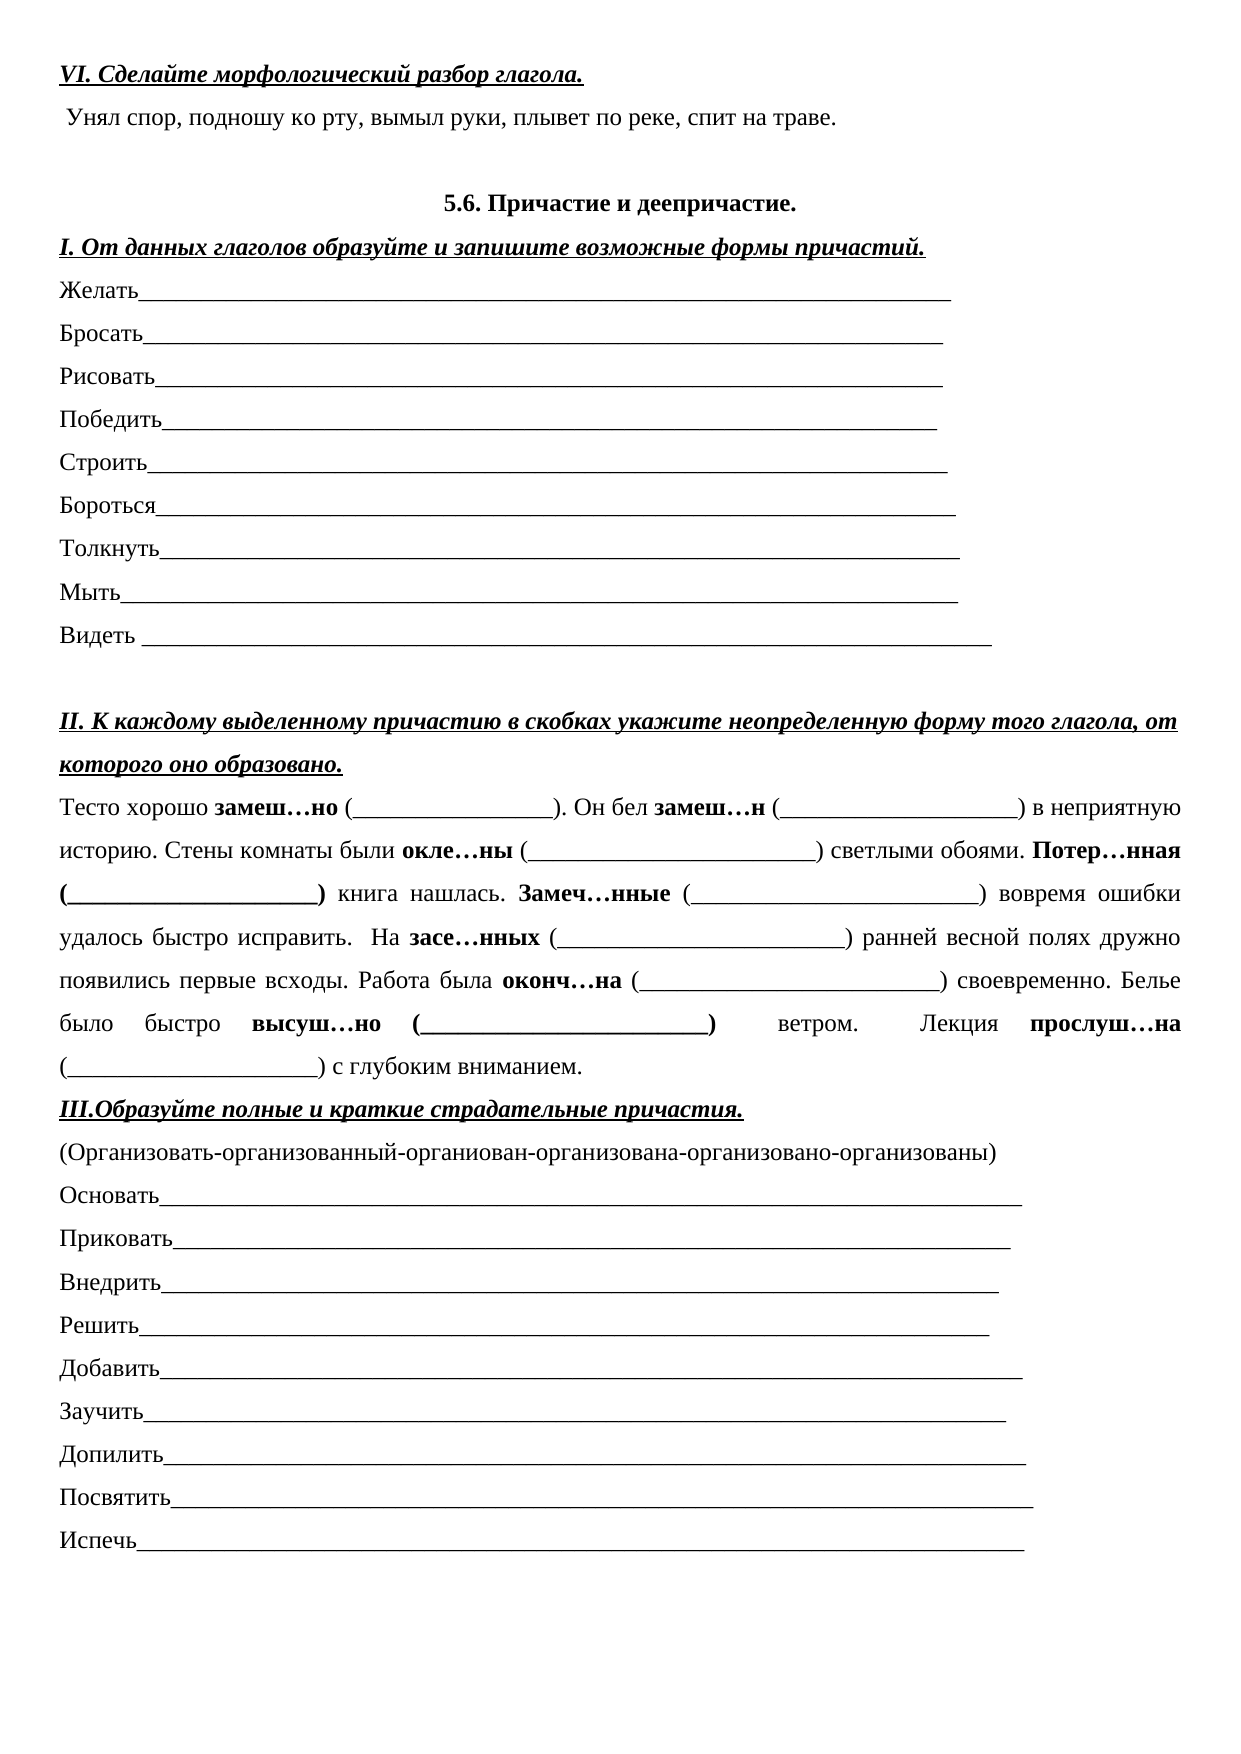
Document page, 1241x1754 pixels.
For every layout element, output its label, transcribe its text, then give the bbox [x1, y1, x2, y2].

text Решить____________________________________________________________________ [59, 1310, 1181, 1338]
text Толкнуть________________________________________________________________ [59, 533, 1181, 562]
text Рисовать_______________________________________________________________ [59, 361, 1181, 390]
text Испечь_______________________________________________________________________ [59, 1525, 1181, 1554]
text Посвятить_____________________________________________________________________ [59, 1482, 1181, 1511]
text (Организовать-организованный-органиован-организована-организовано-организованы) [59, 1137, 1181, 1166]
text Заучить_____________________________________________________________________ [59, 1396, 1181, 1425]
text Допилить_____________________________________________________________________ [59, 1439, 1181, 1468]
text Унял спор, подношу ко рту, вымыл руки, плывет по реке, спит на траве. [59, 102, 1181, 131]
text Основать_____________________________________________________________________ [59, 1180, 1181, 1209]
text Победить______________________________________________________________ [59, 404, 1181, 433]
text Бороться________________________________________________________________ [59, 490, 1181, 519]
text Добавить_____________________________________________________________________ [59, 1353, 1181, 1382]
text Приковать___________________________________________________________________ [59, 1223, 1181, 1252]
text Тесто хорошо замеш…но (________________). Он бел замеш…н (___________________) в неприятную историю. Стены комнаты были окле…ны (_______________________) светлыми обоями. Потер…нная (____________________) книга нашлась. Замеч…нные (_______________________) вовремя ошибки удалось быстро исправить. На засе…нных (_______________________) ранней весной полях дружно появились первые всходы. Работа была оконч…на (________________________) своевременно. Белье было быстро высуш…но (_______________________) ветром. Лекция прослуш…на (____________________) с глубоким вниманием. [59, 792, 1181, 1080]
text Видеть ____________________________________________________________________ [59, 620, 1181, 648]
text Внедрить___________________________________________________________________ [59, 1267, 1181, 1295]
text 5.6. Причастие и деепричастие. [59, 188, 1181, 217]
text II. К каждому выделенному причастию в скобках укажите неопределенную форму того глагола, от которого оно образовано. [59, 706, 1181, 778]
text I. От данных глаголов образуйте и запишите возможные формы причастий. [59, 232, 1181, 260]
text Строить________________________________________________________________ [59, 447, 1181, 476]
text Мыть___________________________________________________________________ [59, 577, 1181, 605]
text VI. Сделайте морфологический разбор глагола. [59, 59, 1181, 88]
text III.Образуйте полные и краткие страдательные причастия. [59, 1094, 1181, 1123]
text Бросать________________________________________________________________ [59, 318, 1181, 347]
text Желать_________________________________________________________________ [59, 275, 1181, 303]
